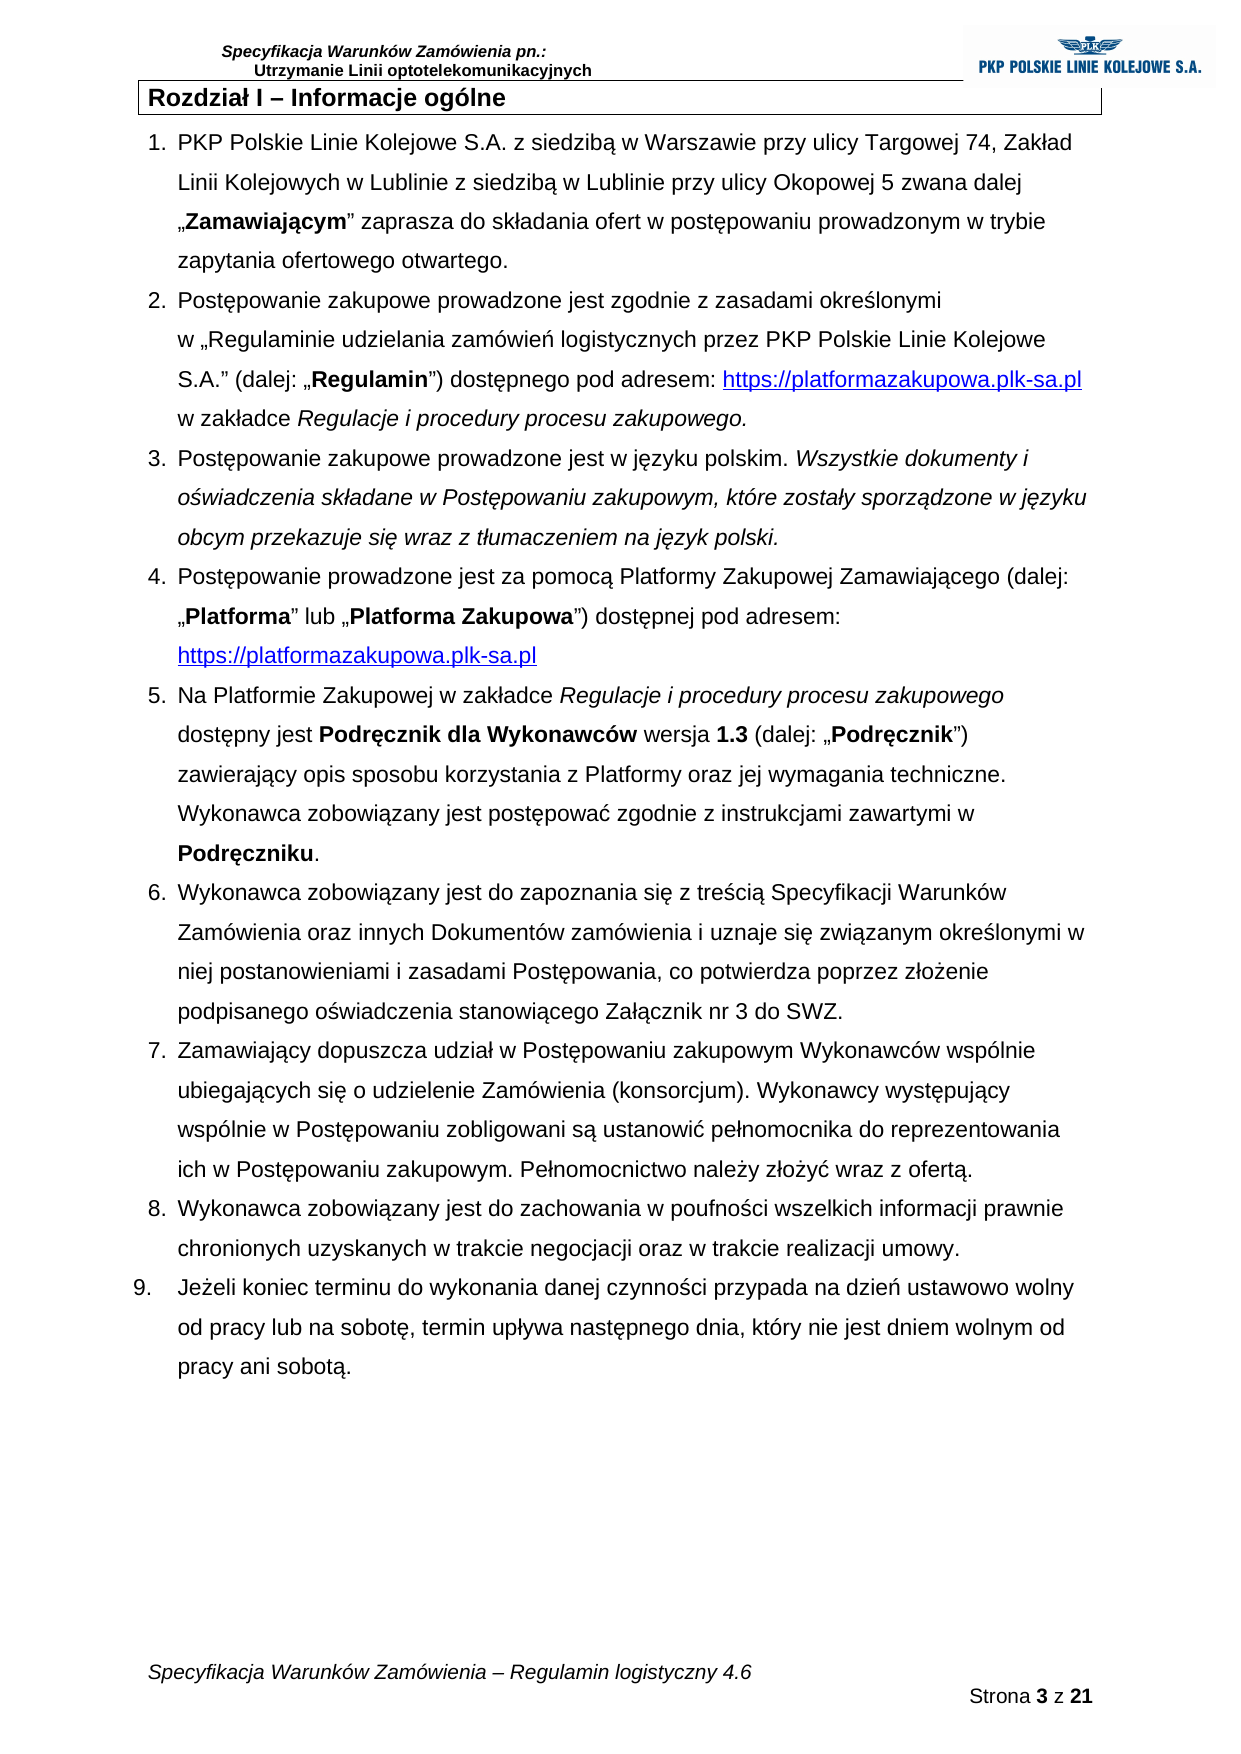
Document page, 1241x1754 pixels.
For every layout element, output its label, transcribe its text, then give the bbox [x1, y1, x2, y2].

subtitle Rozdział I – Informacje ogólne [139, 81, 1101, 114]
list Wykonawca zobowiązany jest do zapoznania się z treścią Specyfikacji Warunków Zamówienia oraz innych Dokumentów zamówienia i uznaje się związanym określonymi w niej postanowieniami i zasadami Postępowania, co potwierdza poprzez złożenie podpisanego oświadczenia stanowiącego Załącznik nr 3 do SWZ. [148, 879, 1093, 1024]
list Wykonawca zobowiązany jest do zachowania w poufności wszelkich informacji prawnie chronionych uzyskanych w trakcie negocjacji oraz w trakcie realizacji umowy. [148, 1195, 1093, 1261]
list Postępowanie zakupowe prowadzone jest w języku polskim. Wszystkie dokumenty i oświadczenia składane w Postępowaniu zakupowym, które zostały sporządzone w języku obcym przekazuje się wraz z tłumaczeniem na język polski. [148, 445, 1093, 550]
list Zamawiający dopuszcza udział w Postępowaniu zakupowym Wykonawców wspólnie ubiegających się o udzielenie Zamówienia (konsorcjum). Wykonawcy występujący wspólnie w Postępowaniu zobligowani są ustanowić pełnomocnika do reprezentowania ich w Postępowaniu zakupowym. Pełnomocnictwo należy złożyć wraz z ofertą. [148, 1037, 1093, 1182]
list Postępowanie zakupowe prowadzone jest zgodnie z zasadami określonymi w „Regulaminie udzielania zamówień logistycznych przez PKP Polskie Linie Kolejowe S.A.” (dalej: „Regulamin”) dostępnego pod adresem: https://platformazakupowa.plk-sa.pl w zakładce Regulacje i procedury procesu zakupowego. [148, 287, 1093, 432]
list Jeżeli koniec terminu do wykonania danej czynności przypada na dzień ustawowo wolny od pracy lub na sobotę, termin upływa następnego dnia, który nie jest dniem wolnym od pracy ani sobotą. [133, 1274, 1093, 1379]
list Postępowanie prowadzone jest za pomocą Platformy Zakupowej Zamawiającego (dalej: „Platforma” lub „Platforma Zakupowa”) dostępnej pod adresem: https://platformazakupowa.plk-sa.pl [148, 563, 1093, 669]
picture [962, 25, 1216, 88]
list PKP Polskie Linie Kolejowe S.A. z siedzibą w Warszawie przy ulicy Targowej 74, Zakład Linii Kolejowych w Lublinie z siedzibą w Lublinie przy ulicy Okopowej 5 zwana dalej „Zamawiającym” zaprasza do składania ofert w postępowaniu prowadzonym w trybie zapytania ofertowego otwartego. [148, 129, 1093, 274]
list Na Platformie Zakupowej w zakładce Regulacje i procedury procesu zakupowego dostępny jest Podręcznik dla Wykonawców wersja 1.3 (dalej: „Podręcznik”) zawierający opis sposobu korzystania z Platformy oraz jej wymagania techniczne. Wykonawca zobowiązany jest postępować zgodnie z instrukcjami zawartymi w Podręczniku. [148, 682, 1093, 866]
